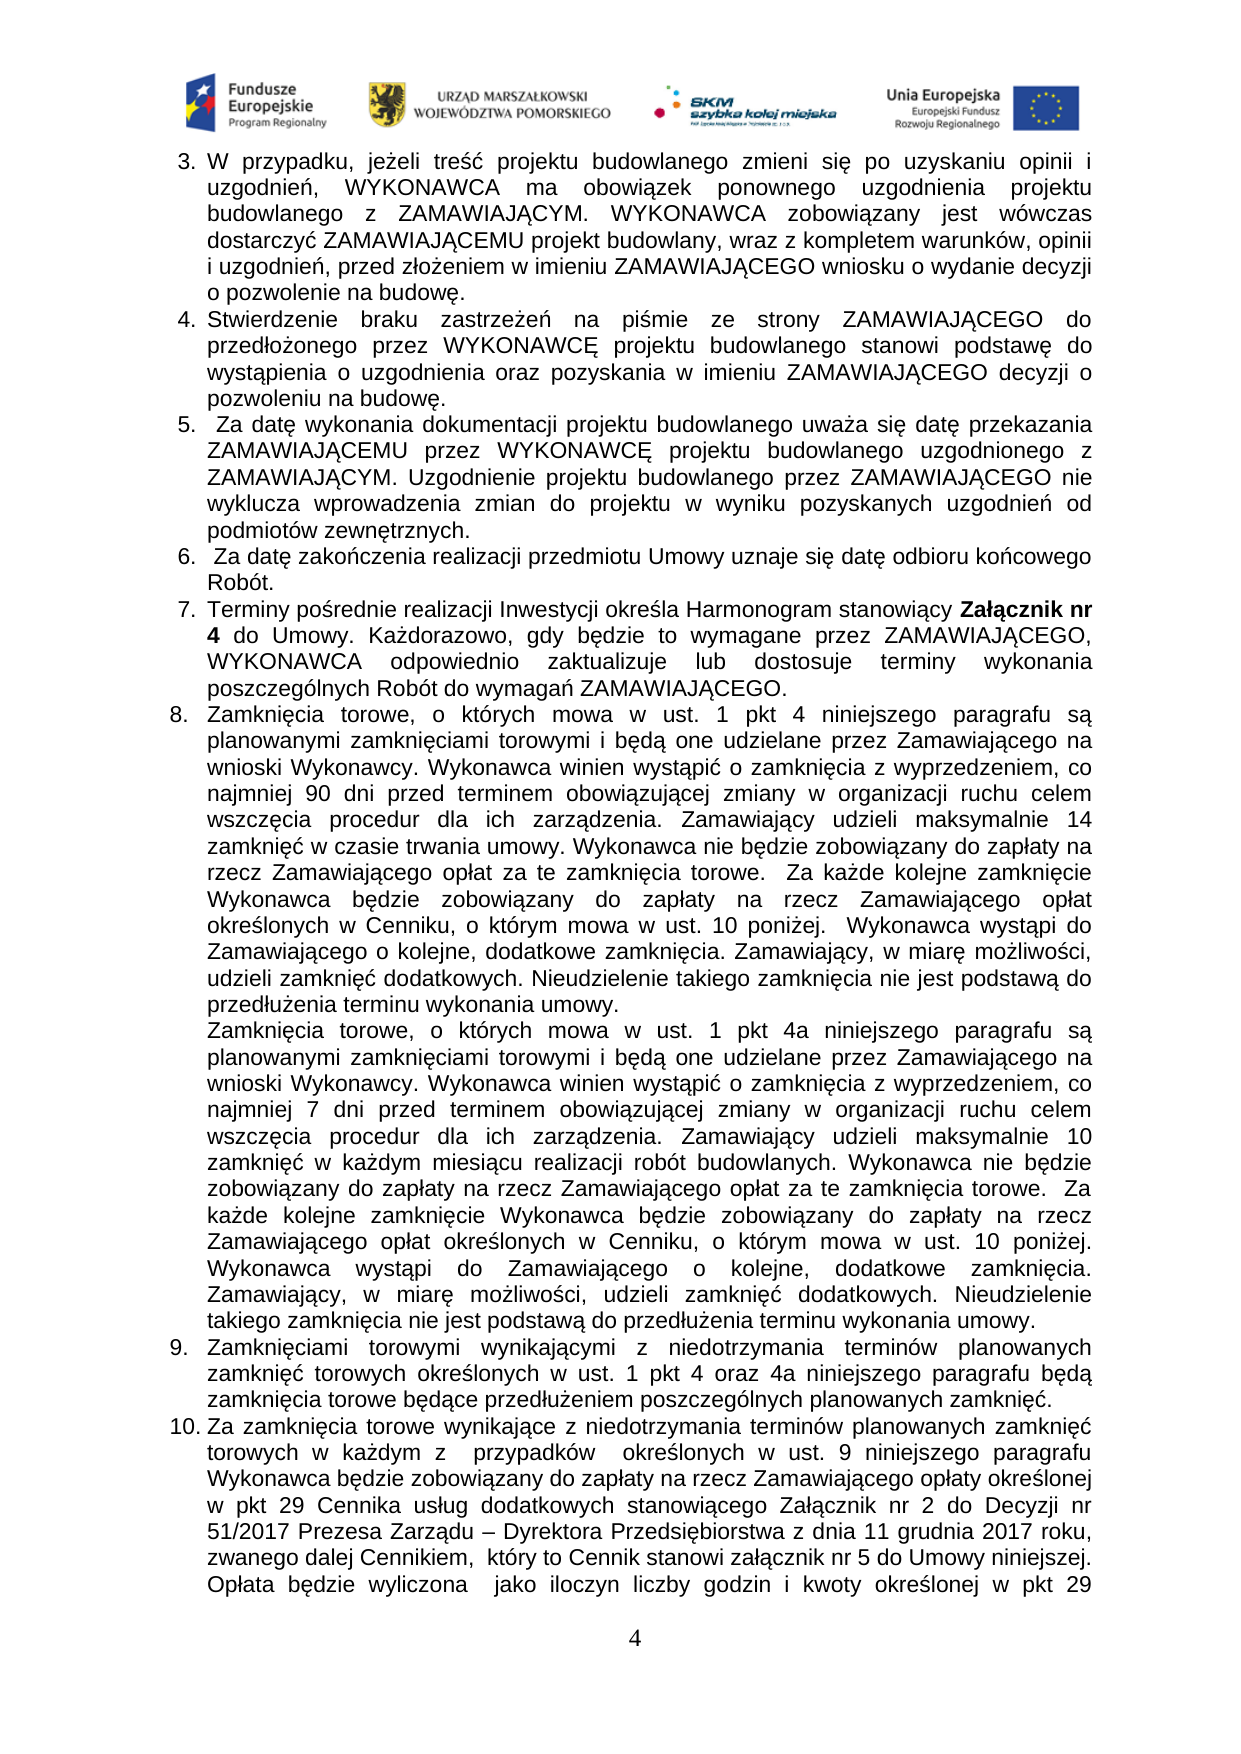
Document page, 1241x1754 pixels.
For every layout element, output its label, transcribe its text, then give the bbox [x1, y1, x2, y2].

list W przypadku, jeżeli treść projektu budowlanego zmieni się po uzyskaniu opinii i uzgodnień, WYKONAWCA ma obowiązek ponownego uzgodnienia projektu budowlanego z ZAMAWIAJĄCYM. WYKONAWCA zobowiązany jest wówczas dostarczyć ZAMAWIAJĄCEMU projekt budowlany, wraz z kompletem warunków, opinii i uzgodnień, przed złożeniem w imieniu ZAMAWIAJĄCEGO wniosku o wydanie decyzji o pozwolenie na budowę. [177, 148, 1093, 306]
list Stwierdzenie braku zastrzeżeń na piśmie ze strony ZAMAWIAJĄCEGO do przedłożonego przez WYKONAWCĘ projektu budowlanego stanowi podstawę do wystąpienia o uzgodnienia oraz pozyskania w imieniu ZAMAWIAJĄCEGO decyzji o pozwoleniu na budowę. [177, 306, 1093, 411]
list Zamknięcia torowe, o których mowa w ust. 1 pkt 4 niniejszego paragrafu są planowanymi zamknięciami torowymi i będą one udzielane przez Zamawiającego na wnioski Wykonawcy. Wykonawca winien wystąpić o zamknięcia z wyprzedzeniem, co najmniej 90 dni przed terminem obowiązującej zmiany w organizacji ruchu celem wszczęcia procedur dla ich zarządzenia. Zamawiający udzieli maksymalnie 14 zamknięć w czasie trwania umowy. Wykonawca nie będzie zobowiązany do zapłaty na rzecz Zamawiającego opłat za te zamknięcia torowe. Za każde kolejne zamknięcie Wykonawca będzie zobowiązany do zapłaty na rzecz Zamawiającego opłat określonych w Cenniku, o którym mowa w ust. 10 poniżej. Wykonawca wystąpi do Zamawiającego o kolejne, dodatkowe zamknięcia. Zamawiający, w miarę możliwości, udzieli zamknięć dodatkowych. Nieudzielenie takiego zamknięcia nie jest podstawą do przedłużenia terminu wykonania umowy. [169, 701, 1093, 1017]
text Zamknięcia torowe, o których mowa w ust. 1 pkt 4a niniejszego paragrafu są planowanymi zamknięciami torowymi i będą one udzielane przez Zamawiającego na wnioski Wykonawcy. Wykonawca winien wystąpić o zamknięcia z wyprzedzeniem, co najmniej 7 dni przed terminem obowiązującej zmiany w organizacji ruchu celem wszczęcia procedur dla ich zarządzenia. Zamawiający udzieli maksymalnie 10 zamknięć w każdym miesiącu realizacji robót budowlanych. Wykonawca nie będzie zobowiązany do zapłaty na rzecz Zamawiającego opłat za te zamknięcia torowe. Za każde kolejne zamknięcie Wykonawca będzie zobowiązany do zapłaty na rzecz Zamawiającego opłat określonych w Cenniku, o którym mowa w ust. 10 poniżej. Wykonawca wystąpi do Zamawiającego o kolejne, dodatkowe zamknięcia. Zamawiający, w miarę możliwości, udzieli zamknięć dodatkowych. Nieudzielenie takiego zamknięcia nie jest podstawą do przedłużenia terminu wykonania umowy. [207, 1017, 1093, 1333]
list Zamknięciami torowymi wynikającymi z niedotrzymania terminów planowanych zamknięć torowych określonych w ust. 1 pkt 4 oraz 4a niniejszego paragrafu będą zamknięcia torowe będące przedłużeniem poszczególnych planowanych zamknięć. [169, 1333, 1093, 1413]
list Za datę wykonania dokumentacji projektu budowlanego uważa się datę przekazania ZAMAWIAJĄCEMU przez WYKONAWCĘ projektu budowlanego uzgodnionego z ZAMAWIAJĄCYM. Uzgodnienie projektu budowlanego przez ZAMAWIAJĄCEGO nie wyklucza wprowadzenia zmian do projektu w wyniku pozyskanych uzgodnień od podmiotów zewnętrznych. [177, 411, 1093, 543]
list Terminy pośrednie realizacji Inwestycji określa Harmonogram stanowiący Załącznik nr 4 do Umowy. Każdorazowo, gdy będzie to wymagane przez ZAMAWIAJĄCEGO, WYKONAWCA odpowiednio zaktualizuje lub dostosuje terminy wykonania poszczególnych Robót do wymagań ZAMAWIAJĄCEGO. [177, 596, 1093, 701]
picture [177, 73, 1093, 146]
list Za datę zakończenia realizacji przedmiotu Umowy uznaje się datę odbioru końcowego Robót. [177, 543, 1093, 596]
